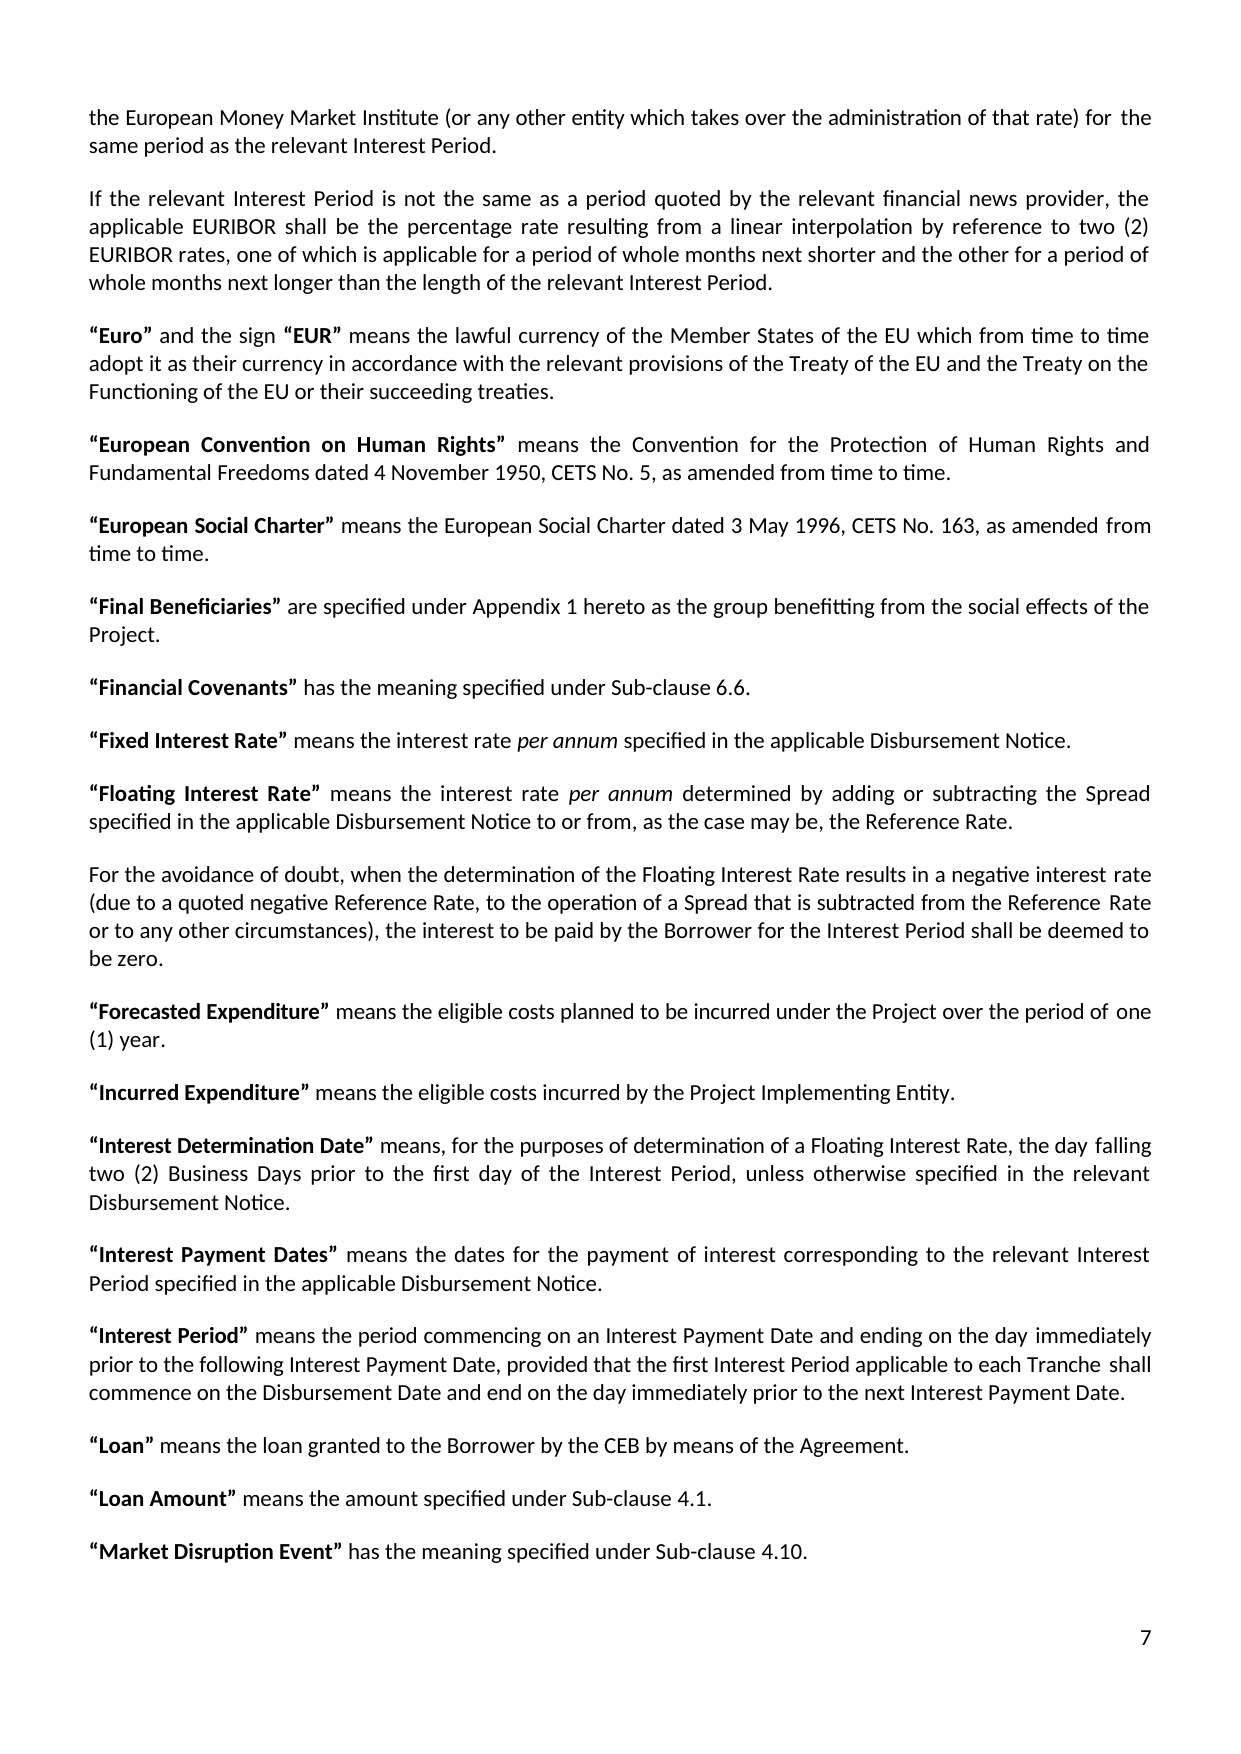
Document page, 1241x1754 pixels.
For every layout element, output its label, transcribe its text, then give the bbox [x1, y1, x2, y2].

text “Market Disruption Event” has the meaning specified under Sub-clause 4.10. [89, 1537, 1152, 1565]
text “Interest Determination Date” means, for the purposes of determination of a Floating Interest Rate, the day falling two (2) Business Days prior to the first day of the Interest Period, unless otherwise specified in the relevant Disbursement Notice. [89, 1132, 1152, 1216]
text For the avoidance of doubt, when the determination of the Floating Interest Rate results in a negative interest rate (due to a quoted negative Reference Rate, to the operation of a Spread that is subtracted from the Reference Rate or to any other circumstances), the interest to be paid by the Borrower for the Interest Period shall be deemed to be zero. [89, 860, 1152, 972]
text “European Social Charter” means the European Social Charter dated 3 May 1996, CETS No. 163, as amended from time to time. [89, 511, 1152, 567]
text “European Convention on Human Rights” means the Convention for the Protection of Human Rights and Fundamental Freedoms dated 4 November 1950, CETS No. 5, as amended from time to time. [89, 430, 1152, 486]
text “Loan” means the loan granted to the Borrower by the CEB by means of the Agreement. [89, 1431, 1152, 1459]
text If the relevant Interest Period is not the same as a period quoted by the relevant financial news provider, the applicable EURIBOR shall be the percentage rate resulting from a linear interpolation by reference to two (2) EURIBOR rates, one of which is applicable for a period of whole months next shorter and the other for a period of whole months next longer than the length of the relevant Interest Period. [89, 184, 1152, 296]
text “Euro” and the sign “EUR” means the lawful currency of the Member States of the EU which from time to time adopt it as their currency in accordance with the relevant provisions of the Treaty of the EU and the Treaty on the Functioning of the EU or their succeeding treaties. [89, 321, 1152, 405]
text “Interest Payment Dates” means the dates for the payment of interest corresponding to the relevant Interest Period specified in the applicable Disbursement Notice. [89, 1241, 1152, 1297]
text “Fixed Interest Rate” means the interest rate per annum specified in the applicable Disbursement Notice. [89, 726, 1152, 754]
text “Financial Covenants” has the meaning specified under Sub-clause 6.6. [89, 673, 1152, 701]
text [89, 103, 1152, 159]
text “Floating Interest Rate” means the interest rate per annum determined by adding or subtracting the Spread specified in the applicable Disbursement Notice to or from, as the case may be, the Reference Rate. [89, 779, 1152, 835]
text “Incurred Expenditure” means the eligible costs incurred by the Project Implementing Entity. [89, 1078, 1152, 1107]
text “Interest Period” means the period commencing on an Interest Payment Date and ending on the day immediately prior to the following Interest Payment Date, provided that the first Interest Period applicable to each Tranche shall commence on the Disbursement Date and end on the day immediately prior to the next Interest Payment Date. [89, 1322, 1152, 1406]
text “Loan Amount” means the amount specified under Sub-clause 4.1. [89, 1484, 1152, 1512]
text “Forecasted Expenditure” means the eligible costs planned to be incurred under the Project over the period of one (1) year. [89, 997, 1152, 1053]
text “Final Beneficiaries” are specified under Appendix 1 hereto as the group benefitting from the social effects of the Project. [89, 592, 1152, 648]
